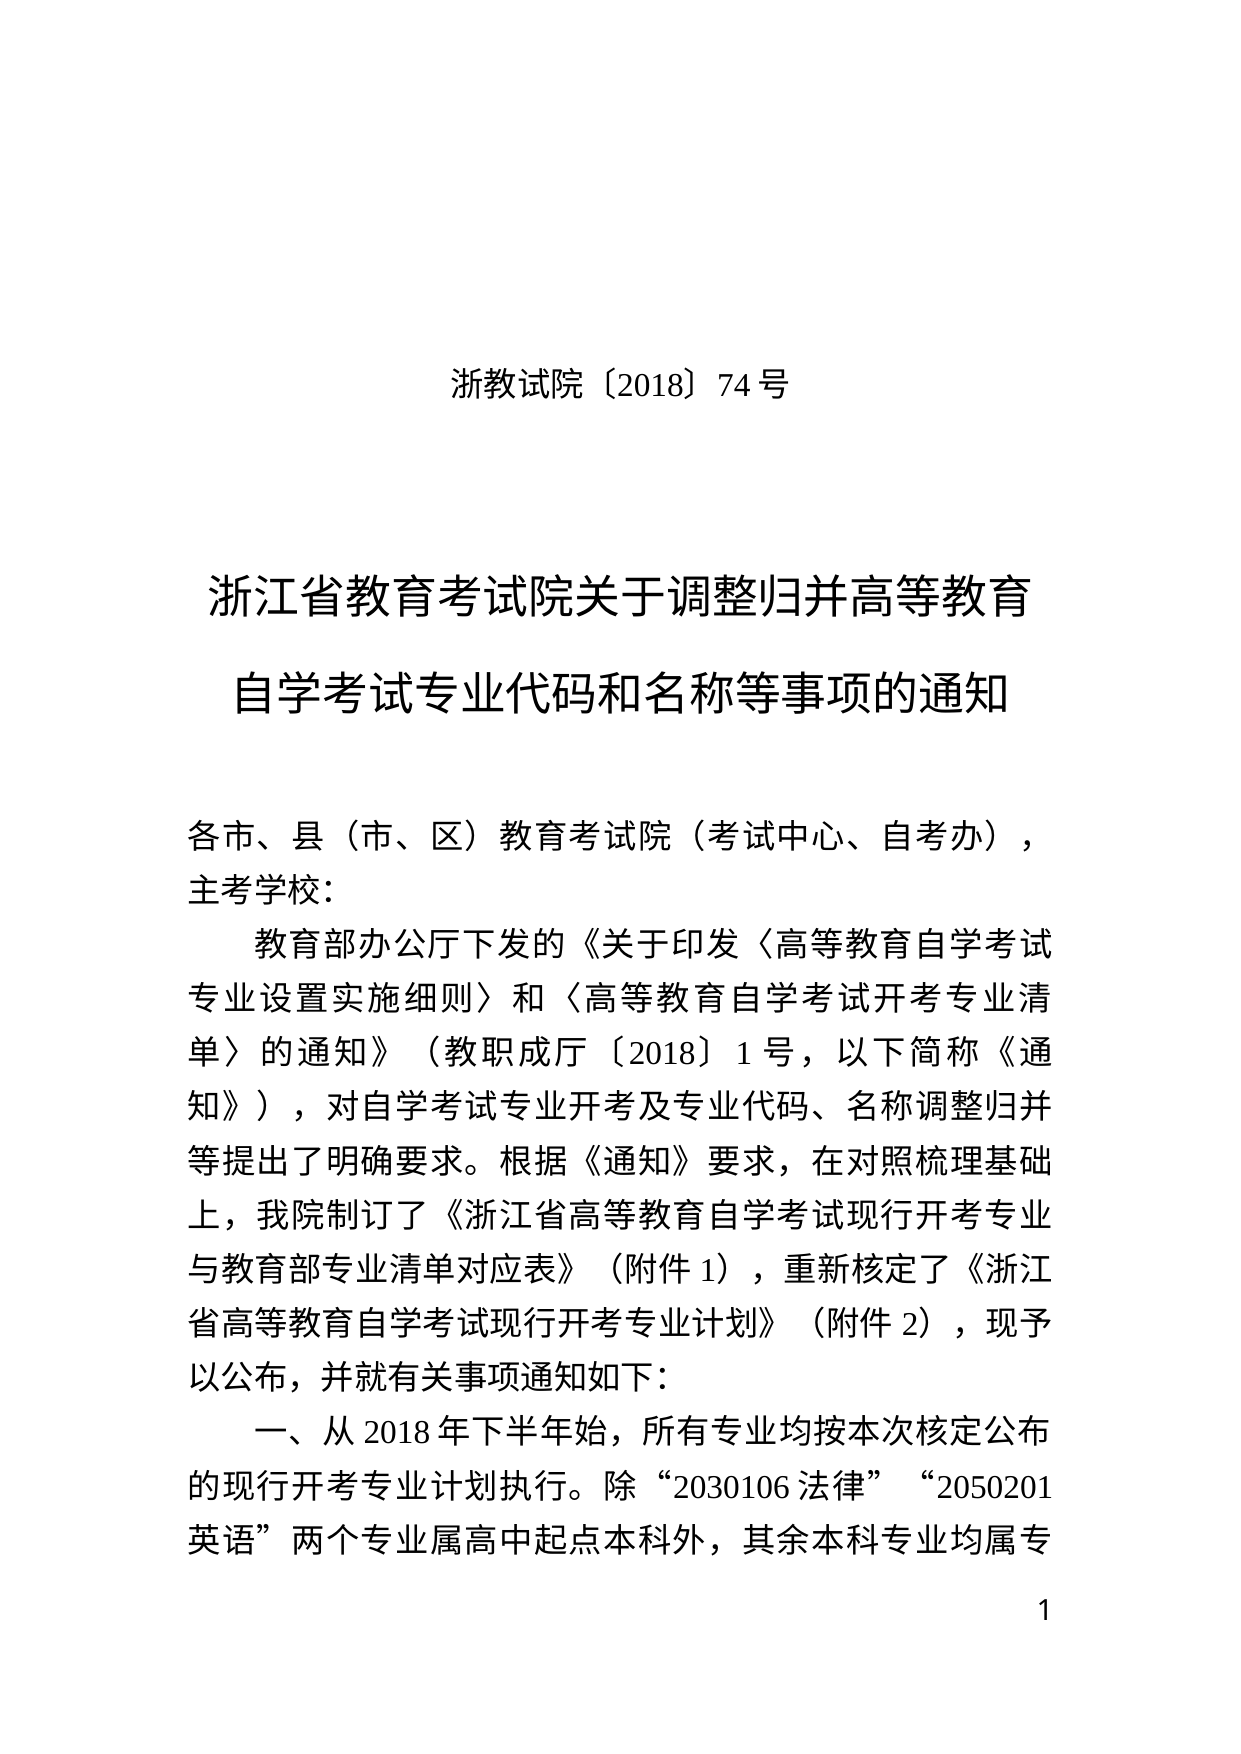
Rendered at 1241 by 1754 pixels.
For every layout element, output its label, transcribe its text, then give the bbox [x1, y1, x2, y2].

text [187, 1401, 1053, 1563]
text 教育部办公厅下发的《关于印发〈高等教育自学考试专业设置实施细则〉和〈高等教育自学考试开考专业清单〉的通知》（教职成厅〔2018〕1号，以下简称《通知》），对自学考试专业开考及专业代码、名称调整归并等提出了明确要求。根据《通知》要求，在对照梳理基础上，我院制订了《浙江省高等教育自学考试现行开考专业与教育部专业清单对应表》（附件1），重新核定了《浙江省高等教育自学考试现行开考专业计划》（附件2），现予以公布，并就有关事项通知如下： [187, 913, 1053, 1401]
text 浙教试院〔2018〕74号 [187, 350, 1053, 415]
text 浙江省教育考试院关于调整归并高等教育自学考试专业代码和名称等事项的通知 [187, 545, 1053, 740]
text 各市、县（市、区）教育考试院（考试中心、自考办），主考学校： [187, 805, 1053, 913]
